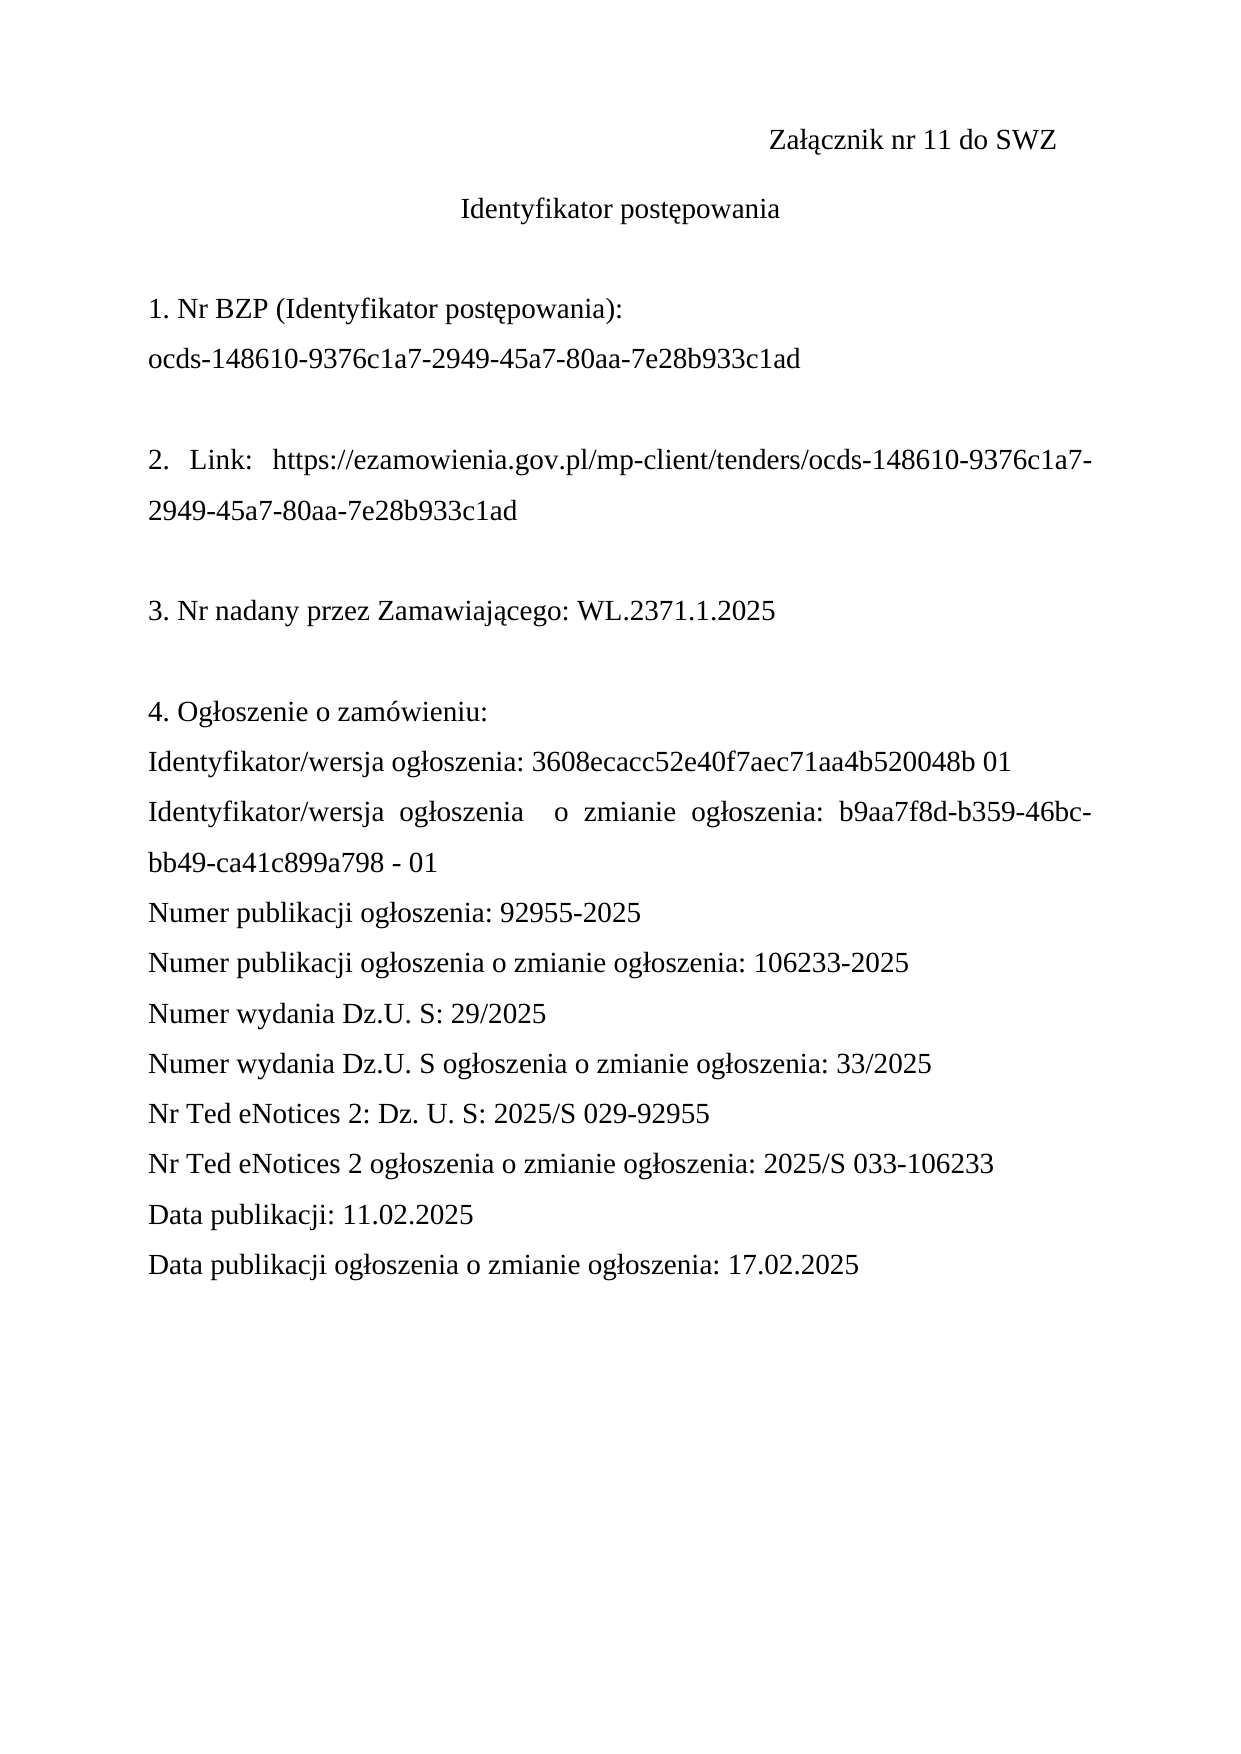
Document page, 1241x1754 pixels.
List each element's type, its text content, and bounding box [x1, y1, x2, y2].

text Numer publikacji ogłoszenia: 92955-2025 [148, 895, 1093, 929]
text Identyfikator/wersja ogłoszenia: 3608ecacc52e40f7aec71aa4b520048b 01 [148, 744, 1093, 778]
text 3. Nr nadany przez Zamawiającego: WL.2371.1.2025 [148, 593, 1093, 627]
text Data publikacji: 11.02.2025 [148, 1197, 1093, 1231]
text 4. Ogłoszenie o zamówieniu: [148, 694, 1093, 727]
text Numer publikacji ogłoszenia o zmianie ogłoszenia: 106233-2025 [148, 945, 1093, 979]
text Data publikacji ogłoszenia o zmianie ogłoszenia: 17.02.2025 [148, 1247, 1093, 1281]
text Nr Ted eNotices 2 ogłoszenia o zmianie ogłoszenia: 2025/S 033-106233 [148, 1147, 1093, 1180]
text Nr Ted eNotices 2: Dz. U. S: 2025/S 029-92955 [148, 1096, 1093, 1130]
text Identyfikator postępowania [148, 191, 1093, 224]
text Numer wydania Dz.U. S: 29/2025 [148, 996, 1093, 1029]
text Załącznik nr 11 do SWZ [769, 122, 1093, 156]
text 1. Nr BZP (Identyfikator postępowania): [148, 291, 1093, 325]
text Numer wydania Dz.U. S ogłoszenia o zmianie ogłoszenia: 33/2025 [148, 1046, 1093, 1079]
text Identyfikator/wersja ogłoszenia o zmianie ogłoszenia: b9aa7f8d-b359-46bc-bb49-ca41c899a798 - 01 [148, 794, 1093, 878]
text 2. Link: https://ezamowienia.gov.pl/mp-client/tenders/ocds-148610-9376c1a7-2949-45a7-80aa-7e28b933c1ad [148, 442, 1093, 526]
text ocds-148610-9376c1a7-2949-45a7-80aa-7e28b933c1ad [148, 342, 1093, 375]
